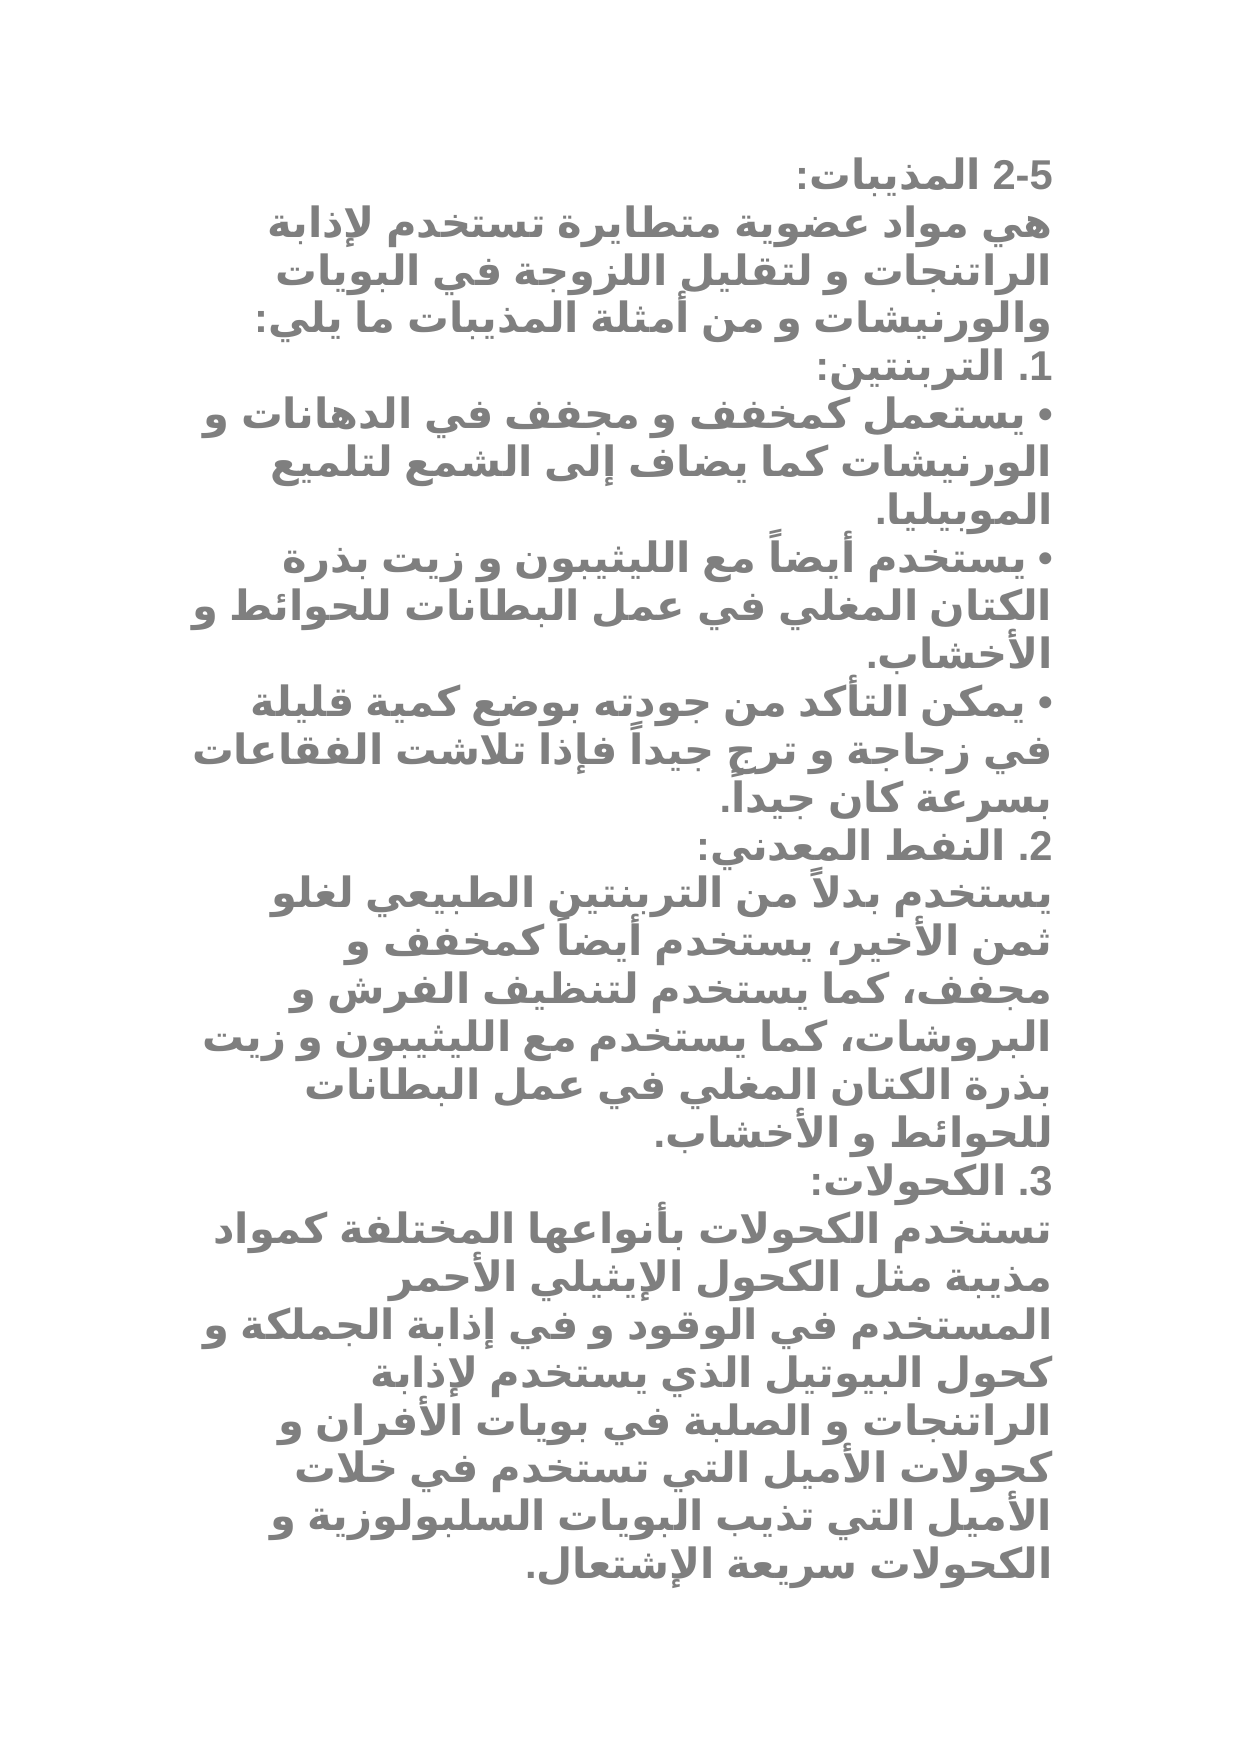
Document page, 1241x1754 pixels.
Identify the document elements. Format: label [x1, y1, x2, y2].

text [187, 150, 1053, 1587]
